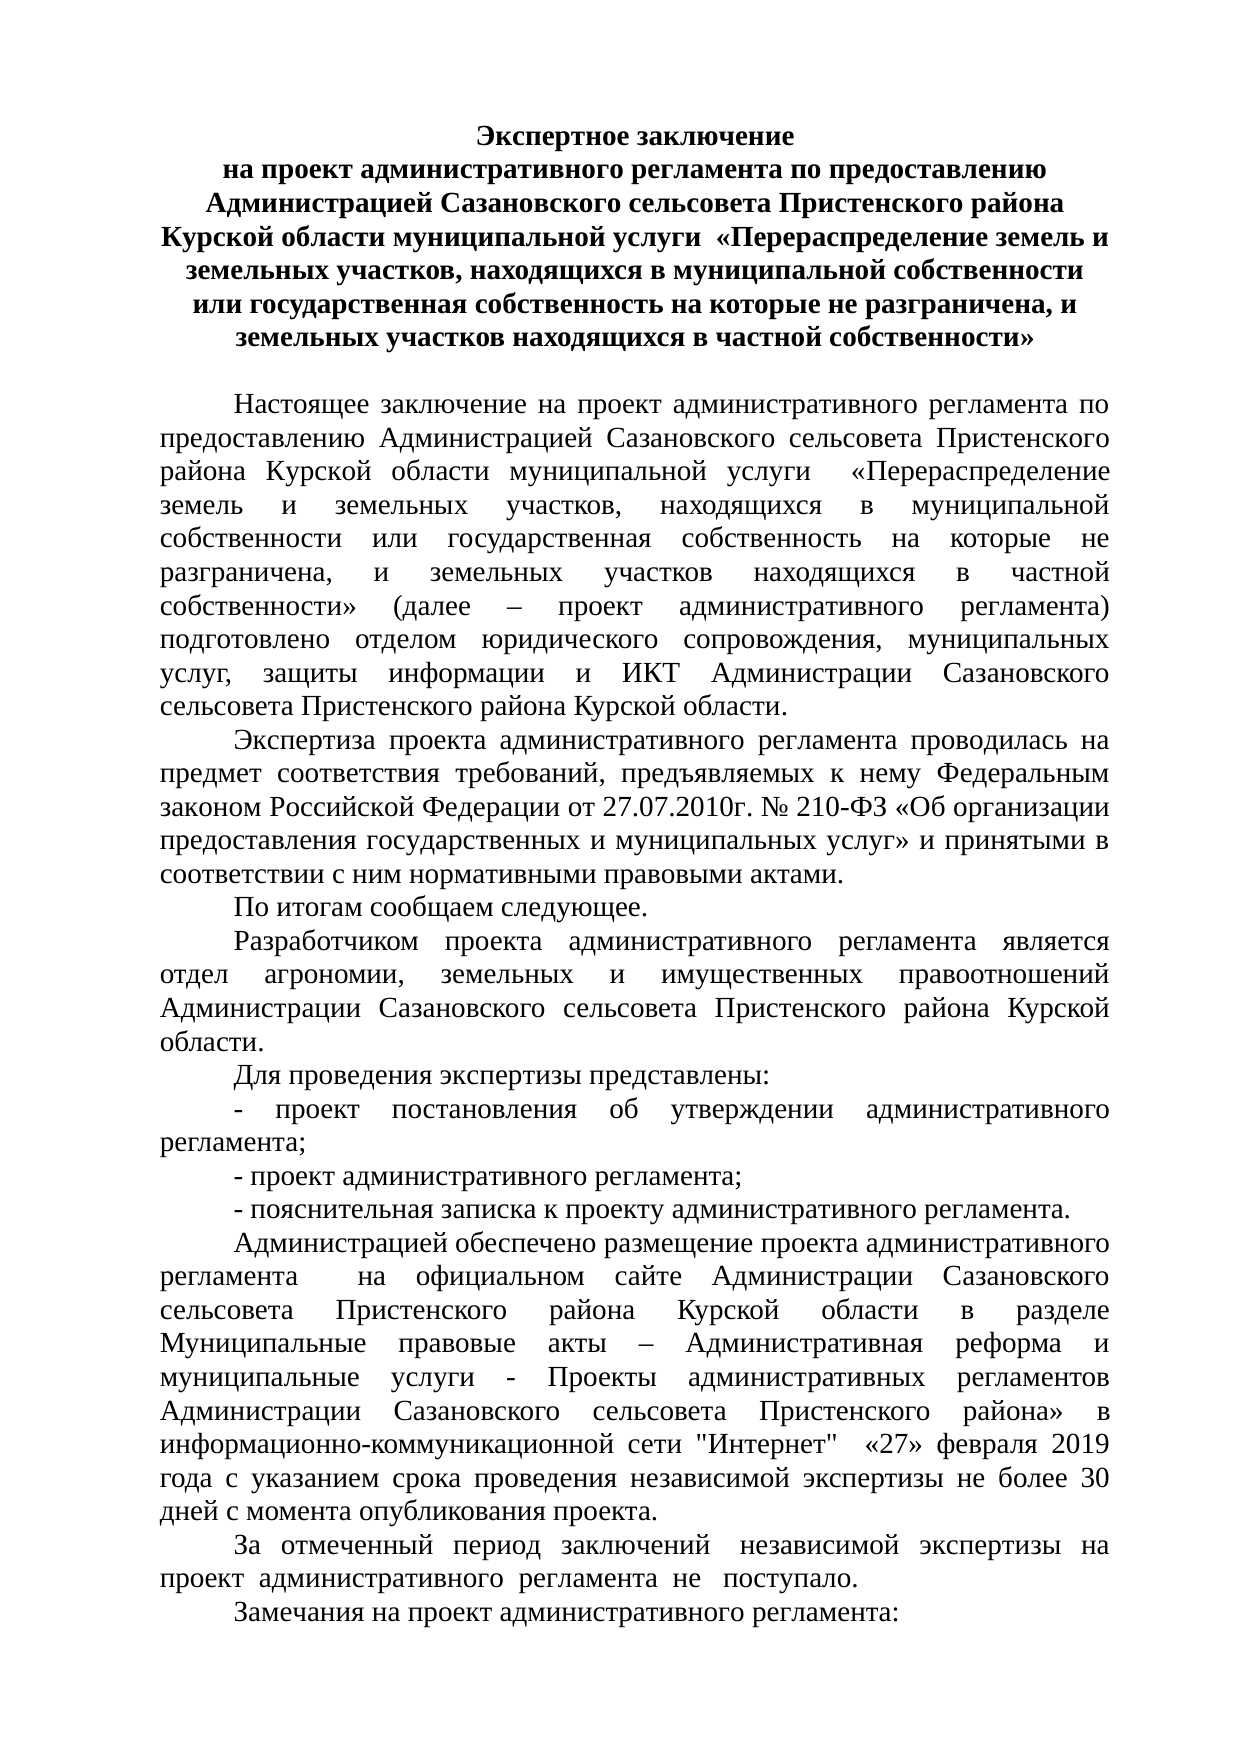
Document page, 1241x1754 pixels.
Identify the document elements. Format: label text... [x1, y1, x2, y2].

text на проект административного регламента по предоставлению [159, 152, 1110, 185]
text Администрацией обеспечено размещение проекта административного регламента на официальном сайте Администрации Сазановского сельсовета Пристенского района Курской области в разделе Муниципальные правовые акты – Административная реформа и муниципальные услуги - Проекты административных регламентов Администрации Сазановского сельсовета Пристенского района» в информационно-коммуникационной сети "Интернет" «27» февраля 2019 года с указанием срока проведения независимой экспертизы не более 30 дней с момента опубликования проекта. [159, 1225, 1110, 1527]
text Разработчиком проекта административного регламента является отдел агрономии, земельных и имущественных правоотношений Администрации Сазановского сельсовета Пристенского района Курской области. [159, 923, 1110, 1057]
text Экспертное заключение [159, 118, 1110, 152]
text Замечания на проект административного регламента: [159, 1594, 1110, 1627]
text - проект административного регламента; [159, 1158, 1110, 1191]
text Настоящее заключение на проект административного регламента по предоставлению Администрацией Сазановского сельсовета Пристенского района Курской области муниципальной услуги «Перераспределение земель и земельных участков, находящихся в муниципальной собственности или государственная собственность на которые не разграничена, и земельных участков находящихся в частной собственности» (далее – проект административного регламента) подготовлено отделом юридического сопровождения, муниципальных услуг, защиты информации и ИКТ Администрации Сазановского сельсовета Пристенского района Курской области. [159, 386, 1110, 722]
text Экспертиза проекта административного регламента проводилась на предмет соответствия требований, предъявляемых к нему Федеральным законом Российской Федерации от 27.07.2010г. № 210-ФЗ «Об организации предоставления государственных и муниципальных услуг» и принятыми в соответствии с ним нормативными правовыми актами. [159, 722, 1110, 889]
text - пояснительная записка к проекту административного регламента. [159, 1191, 1110, 1225]
text Администрацией Сазановского сельсовета Пристенского района Курской области муниципальной услуги «Перераспределение земель и земельных участков, находящихся в муниципальной собственности или государственная собственность на которые не разграничена, и земельных участков находящихся в частной собственности» [159, 185, 1110, 353]
text Для проведения экспертизы представлены: [159, 1057, 1110, 1091]
text По итогам сообщаем следующее. [159, 889, 1110, 923]
text - проект постановления об утверждении административного регламента; [159, 1091, 1110, 1158]
text За отмеченный период заключений независимой экспертизы на проект административного регламента не поступало. [159, 1527, 1110, 1594]
